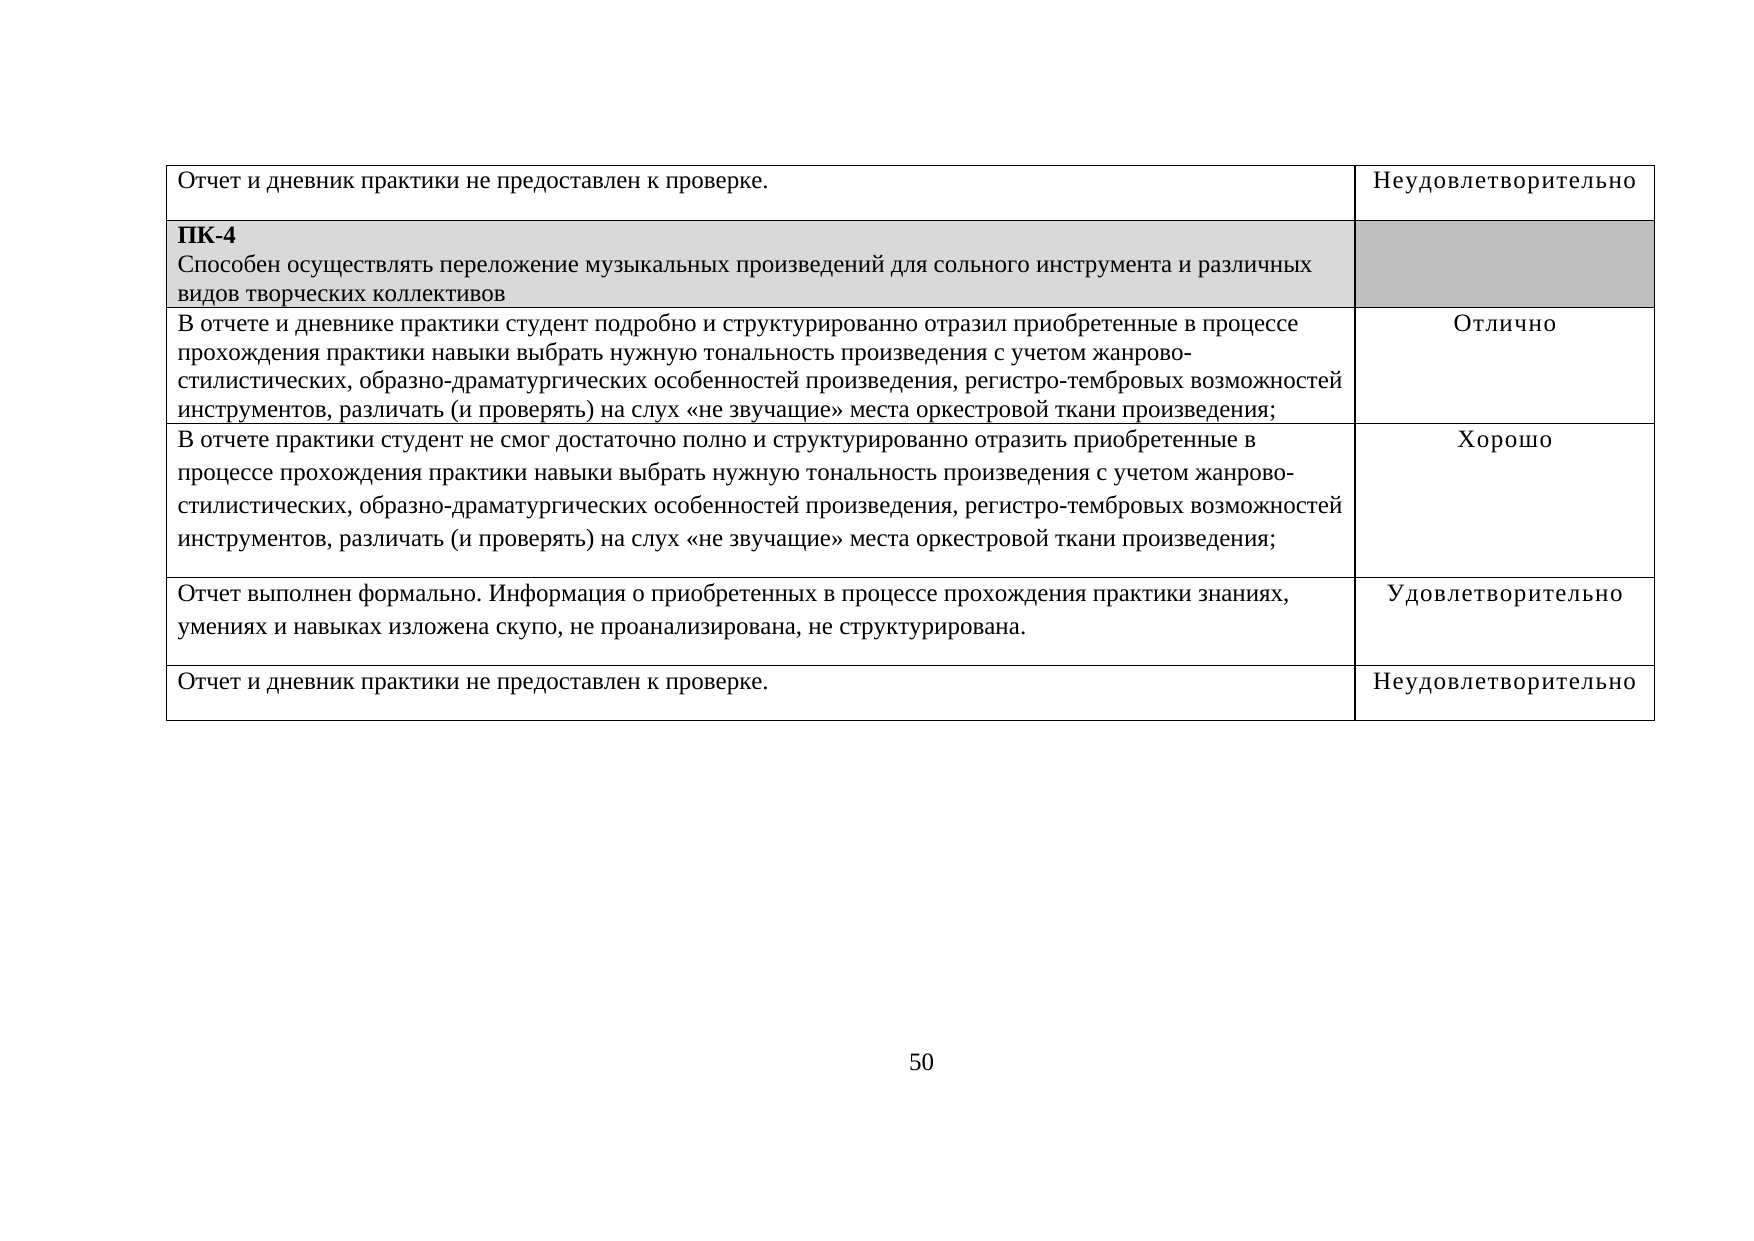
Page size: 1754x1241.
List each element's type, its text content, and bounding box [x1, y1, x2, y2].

table_cell Неудовлетворительно [1356, 166, 1654, 219]
table_cell Отлично [1356, 308, 1654, 423]
table_cell Отчет и дневник практики не предоставлен к проверке. [167, 166, 1354, 219]
table_cell Неудовлетворительно [1356, 666, 1654, 719]
table_cell ПК-4 Способен осуществлять переложение музыкальных произведений для сольного инструмента и различных видов творческих коллективов [167, 221, 1354, 307]
table_cell Отчет выполнен формально. Информация о приобретенных в процессе прохождения практики знаниях, умениях и навыках изложена скупо, не проанализирована, не структурирована. [167, 578, 1354, 665]
table_cell Отчет и дневник практики не предоставлен к проверке. [167, 666, 1354, 719]
table_cell Удовлетворительно [1356, 578, 1654, 665]
table_cell [1356, 221, 1654, 307]
table_cell В отчете и дневнике практики студент подробно и структурированно отразил приобретенные в процессе прохождения практики навыки выбрать нужную тональность произведения с учетом жанрово-стилистических, образно-драматургических особенностей произведения, регистро-тембровых возможностей инструментов, различать (и проверять) на слух «не звучащие» места оркестровой ткани произведения; [167, 308, 1354, 423]
table_cell В отчете практики студент не смог достаточно полно и структурированно отразить приобретенные в процессе прохождения практики навыки выбрать нужную тональность произведения с учетом жанрово-стилистических, образно-драматургических особенностей произведения, регистро-тембровых возможностей инструментов, различать (и проверять) на слух «не звучащие» места оркестровой ткани произведения; [167, 424, 1354, 577]
table_cell Хорошо [1356, 424, 1654, 577]
